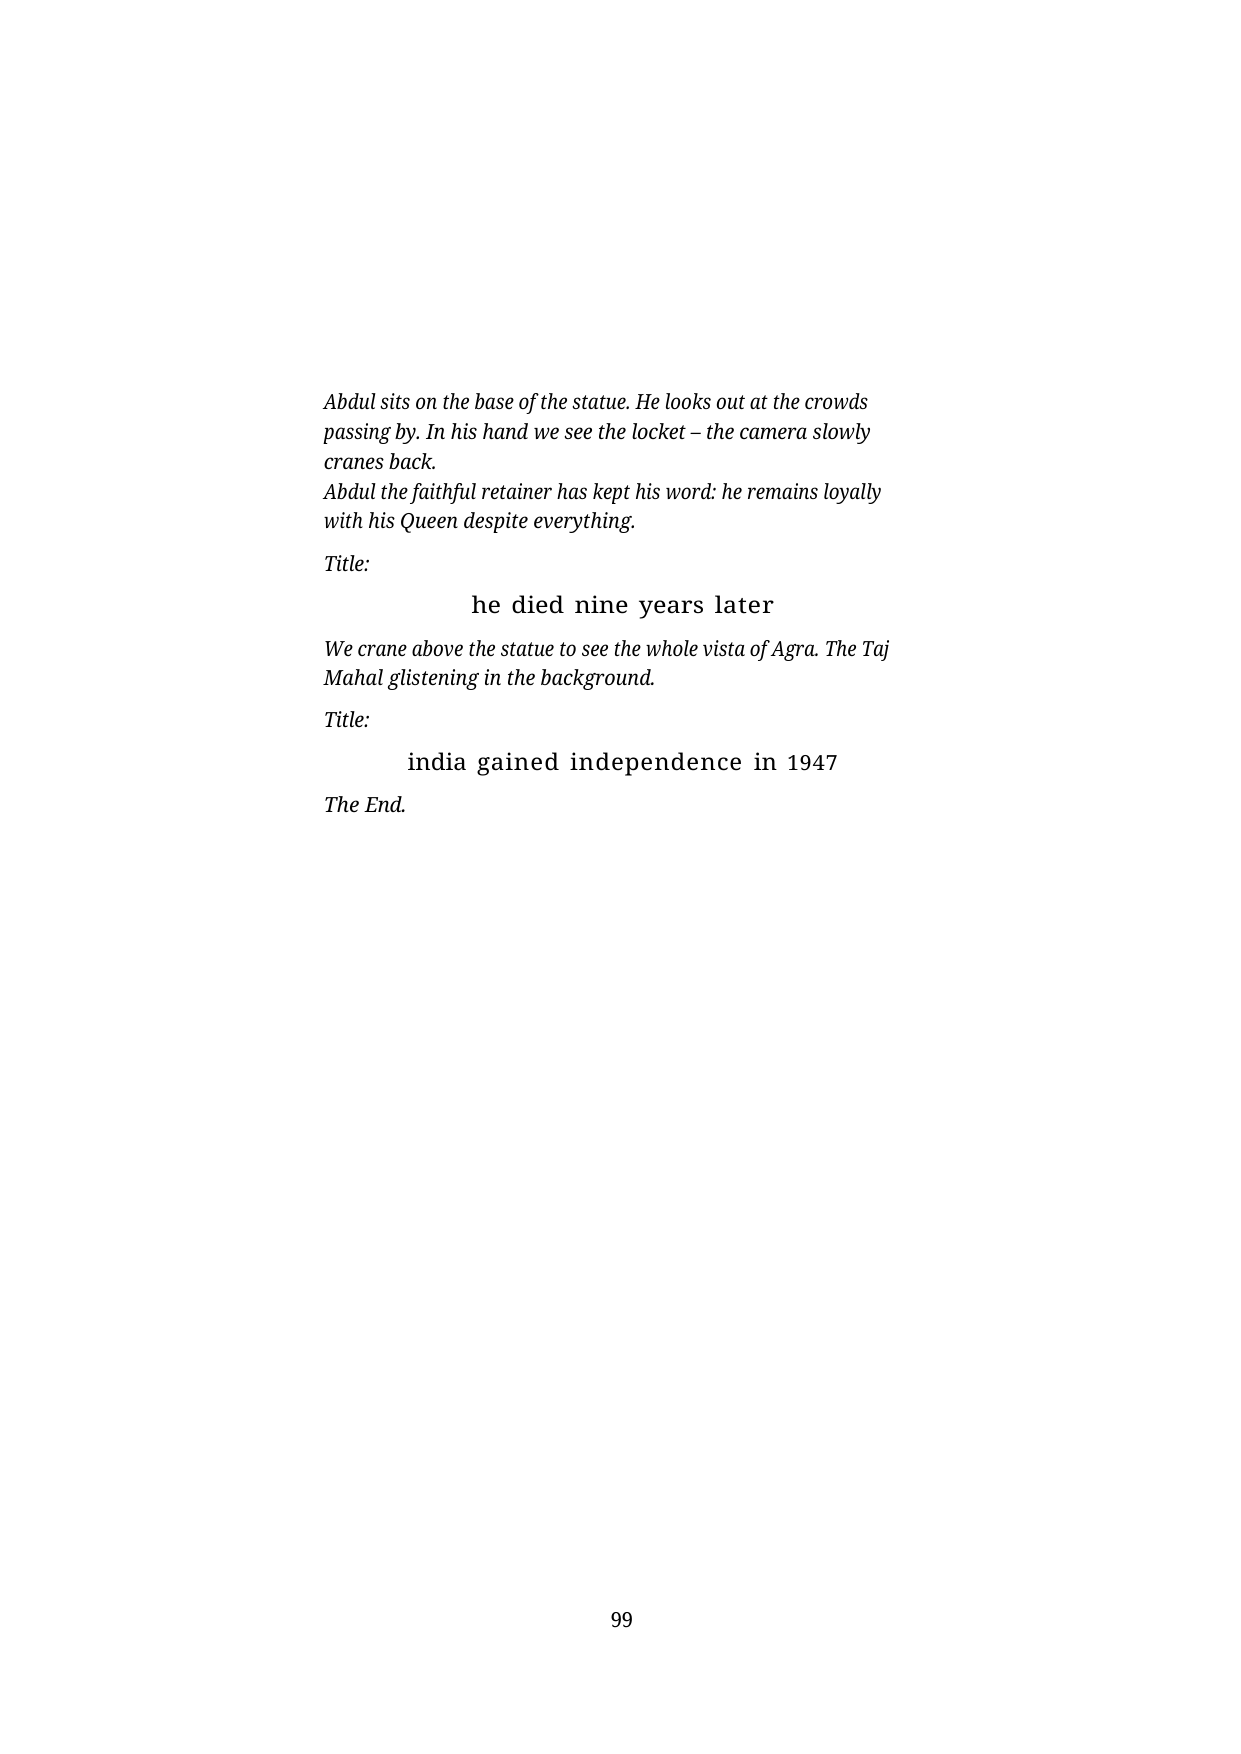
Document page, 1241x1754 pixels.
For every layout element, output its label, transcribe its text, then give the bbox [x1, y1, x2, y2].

text Abdul sits on the base of the statue. He looks out at the crowds passing by. In his hand we see the locket – the camera slowly cranes back. [324, 387, 918, 476]
subtitle he died nine years later [314, 589, 931, 620]
subtitle india gained independence in 1947 [314, 746, 931, 777]
text Title: [324, 549, 1065, 577]
text We crane above the statue to see the whole vista of Agra. The Taj Mahal glistening in the background. [324, 634, 909, 692]
text 99 [314, 1605, 930, 1633]
text The End. [324, 791, 1065, 819]
text Title: [324, 706, 1065, 734]
text Abdul the faithful retainer has kept his word: he remains loyally with his Queen despite everything. [324, 477, 909, 535]
